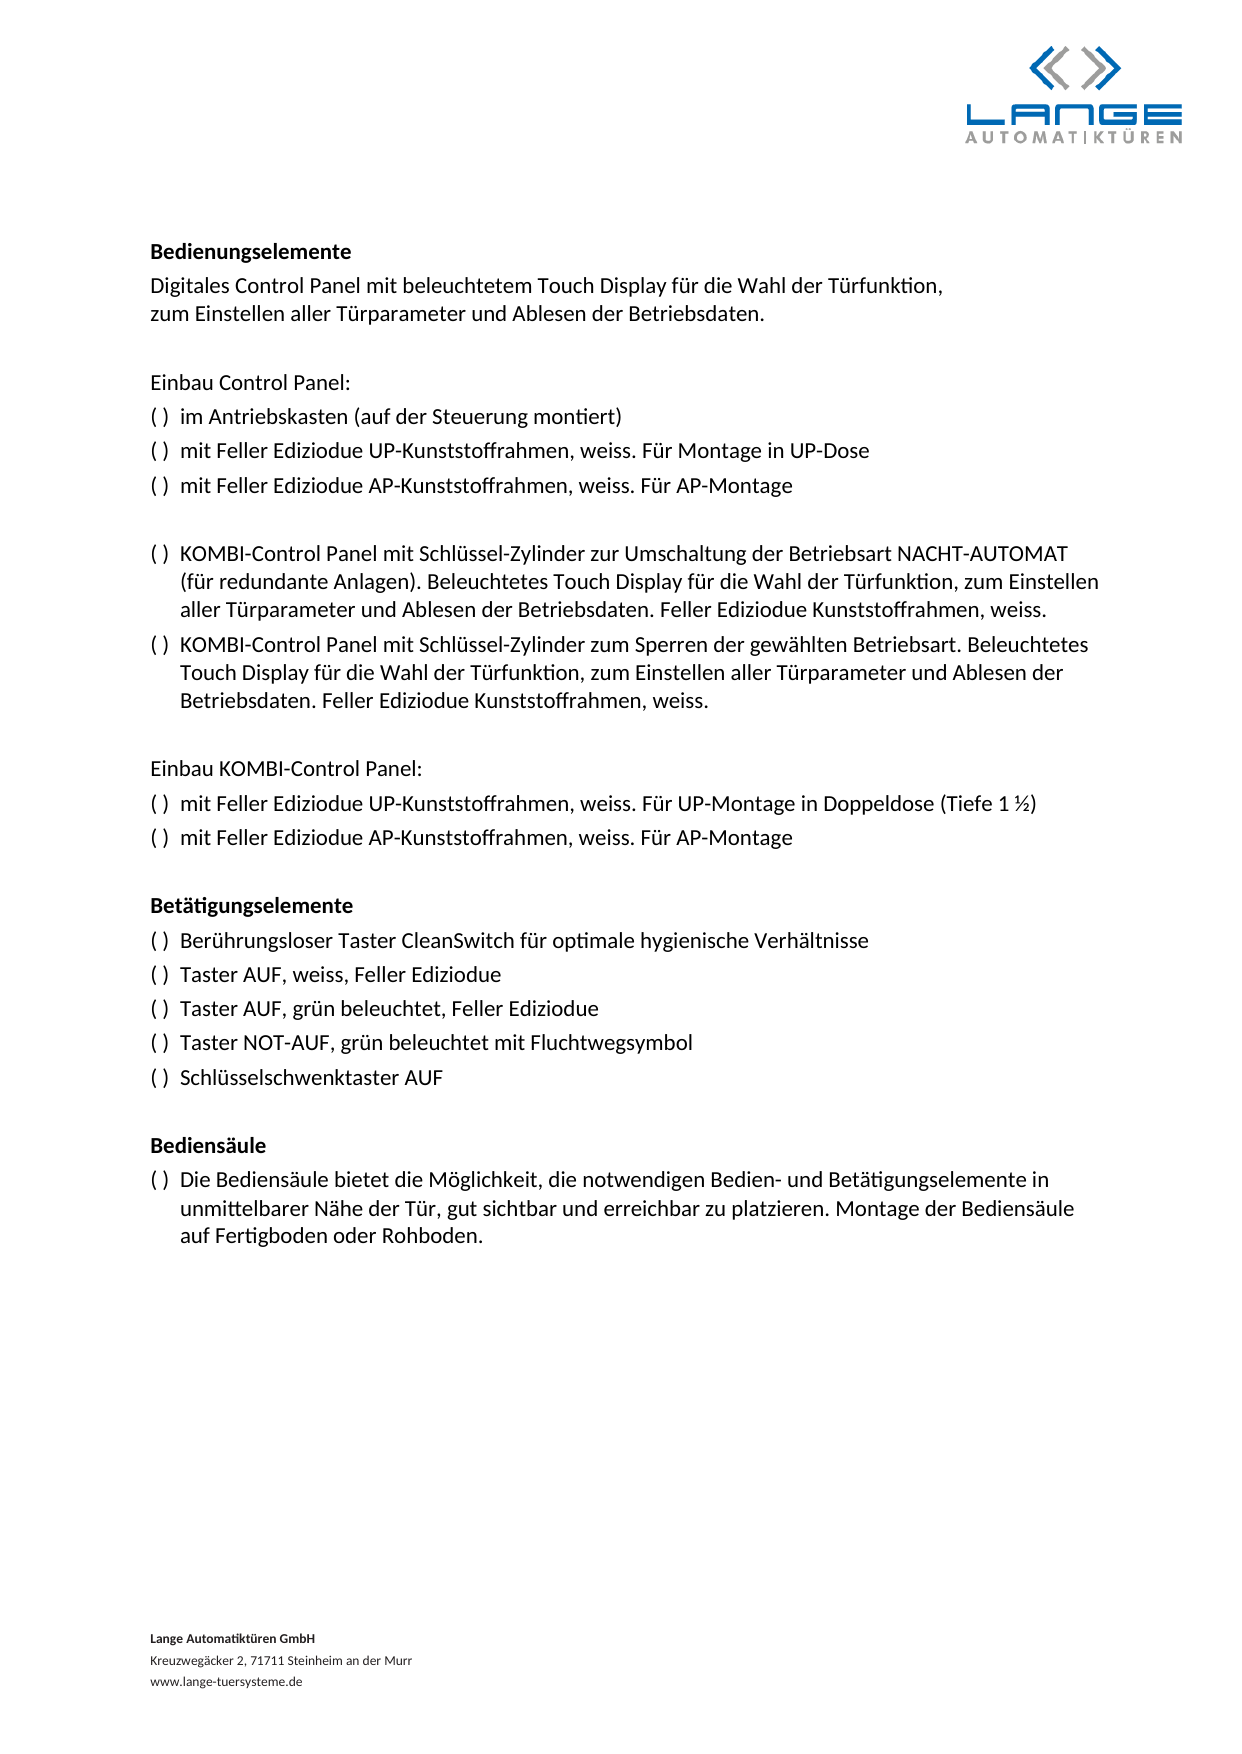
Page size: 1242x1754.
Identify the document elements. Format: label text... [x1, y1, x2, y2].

text Bedienungselemente [150, 237, 1108, 265]
text Einbau KOMBI-Control Panel: [150, 754, 1108, 782]
text Betätigungselemente [150, 891, 1108, 919]
text ( ) KOMBI-Control Panel mit Schlüssel-Zylinder zum Sperren der gewählten Betriebsart. Beleuchtetes Touch Display für die Wahl der Türfunktion, zum Einstellen aller Türparameter und Ablesen der Betriebsdaten. Feller Ediziodue Kunststoffrahmen, weiss. [150, 630, 1108, 714]
text ( ) KOMBI-Control Panel mit Schlüssel-Zylinder zur Umschaltung der Betriebsart NACHT-AUTOMAT (für redundante Anlagen). Beleuchtetes Touch Display für die Wahl der Türfunktion, zum Einstellen aller Türparameter und Ablesen der Betriebsdaten. Feller Ediziodue Kunststoffrahmen, weiss. [150, 539, 1108, 623]
text ( ) mit Feller Ediziodue UP-Kunststoffrahmen, weiss. Für UP-Montage in Doppeldose (Tiefe 1 ½) [150, 789, 1108, 817]
text ( ) Die Bediensäule bietet die Möglichkeit, die notwendigen Bedien- und Betätigungselemente in unmittelbarer Nähe der Tür, gut sichtbar und erreichbar zu platzieren. Montage der Bediensäule auf Fertigboden oder Rohboden. [150, 1166, 1108, 1250]
text Bediensäule [150, 1131, 1108, 1159]
text ( ) Taster NOT-AUF, grün beleuchtet mit Fluchtwegsymbol [150, 1028, 1108, 1057]
text ( ) Berührungsloser Taster CleanSwitch für optimale hygienische Verhältnisse [150, 926, 1108, 954]
text ( ) im Antriebskasten (auf der Steuerung montiert) [150, 402, 1108, 430]
text ( ) Schlüsselschwenktaster AUF [150, 1063, 1108, 1091]
text ( ) Taster AUF, grün beleuchtet, Feller Ediziodue [150, 994, 1108, 1022]
text ( ) Taster AUF, weiss, Feller Ediziodue [150, 960, 1108, 988]
text Digitales Control Panel mit beleuchtetem Touch Display für die Wahl der Türfunktion, zum Einstellen aller Türparameter und Ablesen der Betriebsdaten. [150, 272, 1108, 328]
picture [917, 18, 1220, 163]
text ( ) mit Feller Ediziodue UP-Kunststoffrahmen, weiss. Für Montage in UP-Dose [150, 437, 1108, 465]
text Einbau Control Panel: [150, 368, 1108, 396]
text ( ) mit Feller Ediziodue AP-Kunststoffrahmen, weiss. Für AP-Montage [150, 823, 1108, 851]
text ( ) mit Feller Ediziodue AP-Kunststoffrahmen, weiss. Für AP-Montage [150, 471, 1108, 499]
